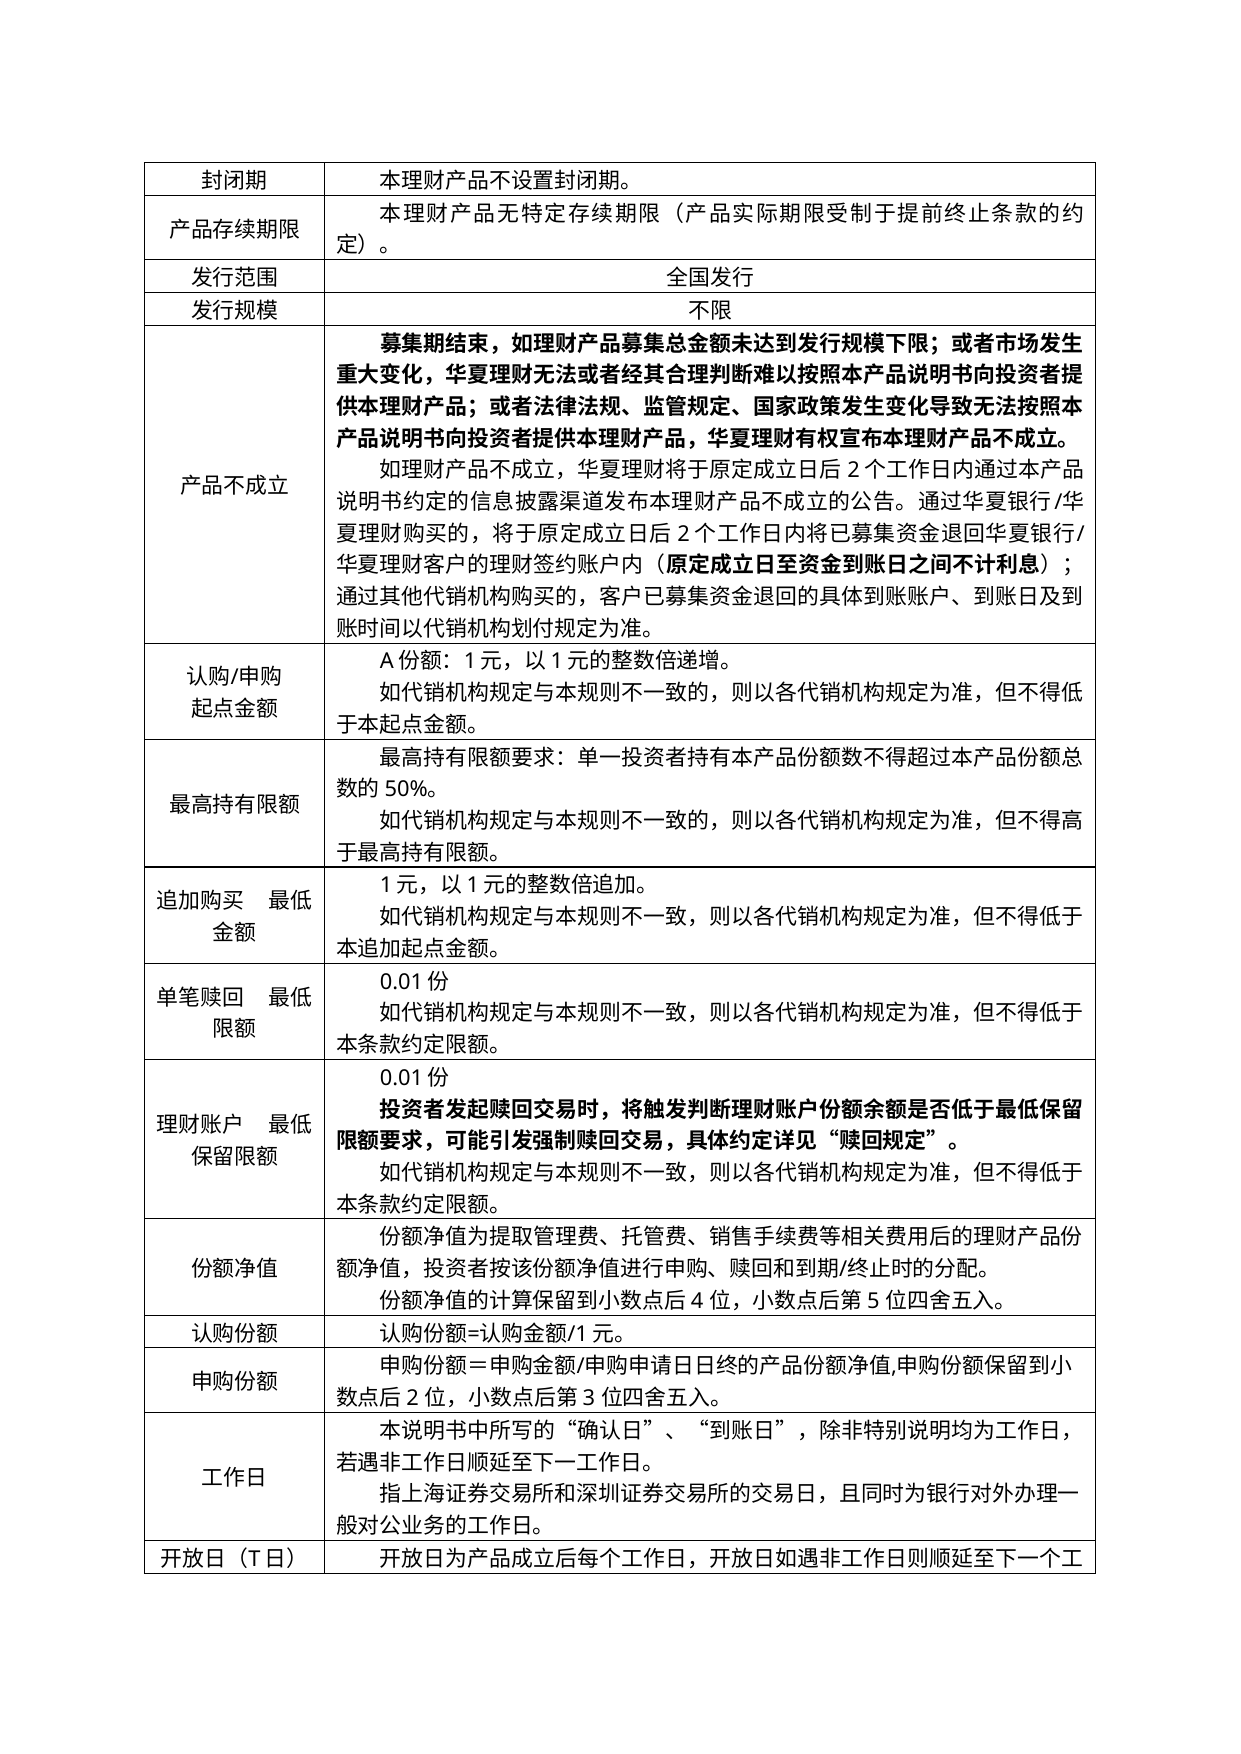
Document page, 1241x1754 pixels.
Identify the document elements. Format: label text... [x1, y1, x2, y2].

table_cell 最高持有限额要求：单一投资者持有本产品份额数不得超过本产品份额总数的 50%。 如代销机构规定与本规则不一致的，则以各代销机构规定为准，但不得高于最高持有限额。 [325, 740, 1095, 866]
table_cell 封闭期 [145, 163, 324, 195]
table_cell 单笔赎回 最低限额 [145, 964, 324, 1059]
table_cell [325, 1541, 1095, 1572]
table_cell A份额：1元，以1元的整数倍递增。 如代销机构规定与本规则不一致的，则以各代销机构规定为准，但不得低于本起点金额。 [325, 644, 1095, 739]
table_cell 最高持有限额 [145, 740, 324, 866]
table_cell 本理财产品无特定存续期限（产品实际期限受制于提前终止条款的约定）。 [325, 196, 1095, 259]
table_cell 0.01份 如代销机构规定与本规则不一致，则以各代销机构规定为准，但不得低于本条款约定限额。 [325, 964, 1095, 1059]
table_cell 认购份额 [145, 1316, 324, 1347]
table_cell 全国发行 [325, 260, 1095, 292]
table_cell 认购份额=认购金额/1元。 [325, 1316, 1095, 1347]
table_cell 份额净值 [145, 1219, 324, 1314]
table_cell 认购/申购 起点金额 [145, 644, 324, 739]
table_cell 不限 [325, 293, 1095, 324]
table_cell 理财账户 最低保留限额 [145, 1060, 324, 1218]
table_cell 产品存续期限 [145, 196, 324, 259]
table_cell 产品不成立 [145, 326, 324, 642]
table_cell 0.01份 投资者发起赎回交易时，将触发判断理财账户份额余额是否低于最低保留限额要求，可能引发强制赎回交易，具体约定详见“赎回规定”。 如代销机构规定与本规则不一致，则以各代销机构规定为准，但不得低于本条款约定限额。 [325, 1060, 1095, 1218]
table_cell 发行范围 [145, 260, 324, 292]
table_cell 追加购买 最低金额 [145, 868, 324, 963]
table_cell 募集期结束，如理财产品募集总金额未达到发行规模下限；或者市场发生重大变化，华夏理财无法或者经其合理判断难以按照本产品说明书向投资者提供本理财产品；或者法律法规、监管规定、国家政策发生变化导致无法按照本产品说明书向投资者提供本理财产品，华夏理财有权宣布本理财产品不成立。 如理财产品不成立，华夏理财将于原定成立日后2个工作日内通过本产品说明书约定的信息披露渠道发布本理财产品不成立的公告。通过华夏银行/华夏理财购买的，将于原定成立日后2个工作日内将已募集资金退回华夏银行/华夏理财客户的理财签约账户内（原定成立日至资金到账日之间不计利息）；通过其他代销机构购买的，客户已募集资金退回的具体到账账户、到账日及到账时间以代销机构划付规定为准。 [325, 326, 1095, 642]
table_cell 本理财产品不设置封闭期。 [325, 163, 1095, 195]
table_cell 本说明书中所写的“确认日”、“到账日”，除非特别说明均为工作日，若遇非工作日顺延至下一工作日。 指上海证券交易所和深圳证券交易所的交易日，且同时为银行对外办理一般对公业务的工作日。 [325, 1413, 1095, 1539]
table_cell 申购份额＝申购金额/申购申请日日终的产品份额净值,申购份额保留到小数点后 2 位，小数点后第 3 位四舍五入。 [325, 1348, 1095, 1412]
table_cell 1元，以1元的整数倍追加。 如代销机构规定与本规则不一致，则以各代销机构规定为准，但不得低于本追加起点金额。 [325, 868, 1095, 963]
table_cell 份额净值为提取管理费、托管费、销售手续费等相关费用后的理财产品份额净值，投资者按该份额净值进行申购、赎回和到期/终止时的分配。 份额净值的计算保留到小数点后 4 位，小数点后第 5 位四舍五入。 [325, 1219, 1095, 1314]
table_cell 开放日（T日）及开放时间 [145, 1541, 324, 1572]
table_cell 发行规模 [145, 293, 324, 324]
table_cell 申购份额 [145, 1348, 324, 1412]
table_cell 工作日 [145, 1413, 324, 1539]
